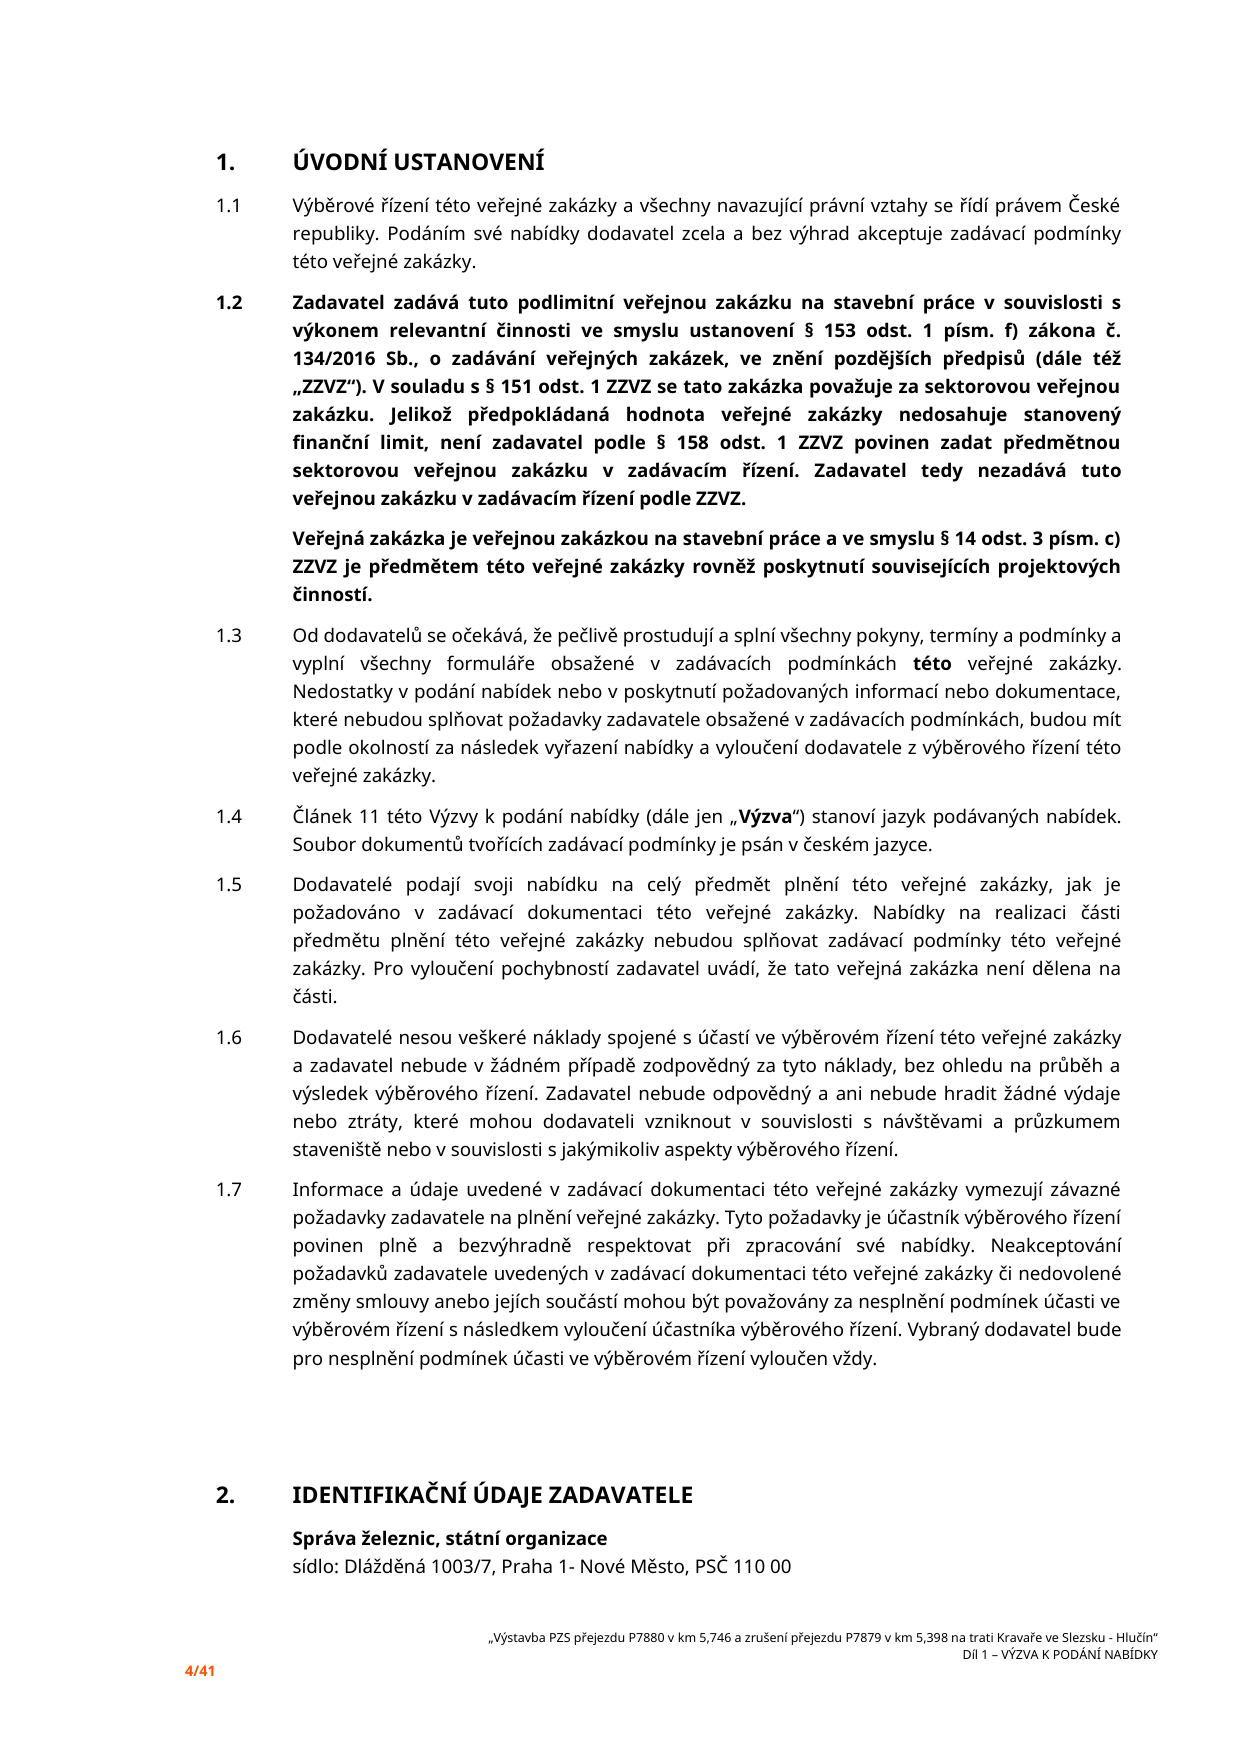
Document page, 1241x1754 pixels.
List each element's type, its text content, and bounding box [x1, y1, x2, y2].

text sídlo: Dlážděná 1003/7, Praha 1- Nové Město, PSČ 110 00 [292, 1554, 1122, 1579]
text Informace a údaje uvedené v zadávací dokumentaci této veřejné zakázky vymezují závazné požadavky zadavatele na plnění veřejné zakázky. Tyto požadavky je účastník výběrového řízení povinen plně a bezvýhradně respektovat při zpracování své nabídky. Neakceptování požadavků zadavatele uvedených v zadávací dokumentaci této veřejné zakázky či nedovolené změny smlouvy anebo jejích součástí mohou být považovány za nesplnění podmínek účasti ve výběrovém řízení s následkem vyloučení účastníka výběrového řízení. Vybraný dodavatel bude pro nesplnění podmínek účasti ve výběrovém řízení vyloučen vždy. [216, 1177, 1122, 1370]
text Dodavatelé podají svoji nabídku na celý předmět plnění této veřejné zakázky, jak je požadováno v zadávací dokumentaci této veřejné zakázky. Nabídky na realizaci části předmětu plnění této veřejné zakázky nebudou splňovat zadávací podmínky této veřejné zakázky. Pro vyloučení pochybností zadavatel uvádí, že tato veřejná zakázka není dělena na části. [216, 871, 1122, 1009]
text Výběrové řízení této veřejné zakázky a všechny navazující právní vztahy se řídí právem České republiky. Podáním své nabídky dodavatel zcela a bez výhrad akceptuje zadávací podmínky této veřejné zakázky. [216, 192, 1122, 274]
text ÚVODNÍ USTANOVENÍ [216, 146, 1122, 177]
text Od dodavatelů se očekává, že pečlivě prostudují a splní všechny pokyny, termíny a podmínky a vyplní všechny formuláře obsažené v zadávacích podmínkách této veřejné zakázky. Nedostatky v podání nabídek nebo v poskytnutí požadovaných informací nebo dokumentace, které nebudou splňovat požadavky zadavatele obsažené v zadávacích podmínkách, budou mít podle okolností za následek vyřazení nabídky a vyloučení dodavatele z výběrového řízení této veřejné zakázky. [216, 622, 1122, 788]
text Článek 11 této Výzvy k podání nabídky (dále jen „Výzva“) stanoví jazyk podávaných nabídek. Soubor dokumentů tvořících zadávací podmínky je psán v českém jazyce. [216, 803, 1122, 856]
text IDENTIFIKAČNÍ ÚDAJE ZADAVATELE [216, 1479, 1122, 1510]
text Dodavatelé nesou veškeré náklady spojené s účastí ve výběrovém řízení této veřejné zakázky a zadavatel nebude v žádném případě zodpovědný za tyto náklady, bez ohledu na průběh a výsledek výběrového řízení. Zadavatel nebude odpovědný a ani nebude hradit žádné výdaje nebo ztráty, které mohou dodavateli vzniknout v souvislosti s návštěvami a průzkumem staveniště nebo v souvislosti s jakýmikoliv aspekty výběrového řízení. [216, 1024, 1122, 1162]
text Zadavatel zadává tuto podlimitní veřejnou zakázku na stavební práce v souvislosti s výkonem relevantní činnosti ve smyslu ustanovení § 153 odst. 1 písm. f) zákona č. 134/2016 Sb., o zadávání veřejných zakázek, ve znění pozdějších předpisů (dále též „ZZVZ“). V souladu s § 151 odst. 1 ZZVZ se tato zakázka považuje za sektorovou veřejnou zakázku. Jelikož předpokládaná hodnota veřejné zakázky nedosahuje stanovený finanční limit, není zadavatel podle § 158 odst. 1 ZZVZ povinen zadat předmětnou sektorovou veřejnou zakázku v zadávacím řízení. Zadavatel tedy nezadává tuto veřejnou zakázku v zadávacím řízení podle ZZVZ. [216, 289, 1122, 511]
list Veřejná zakázka je veřejnou zakázkou na stavební práce a ve smyslu § 14 odst. 3 písm. c) ZZVZ je předmětem této veřejné zakázky rovněž poskytnutí souvisejících projektových činností. [292, 526, 1122, 607]
text Správa železnic, státní organizace [292, 1526, 1122, 1551]
